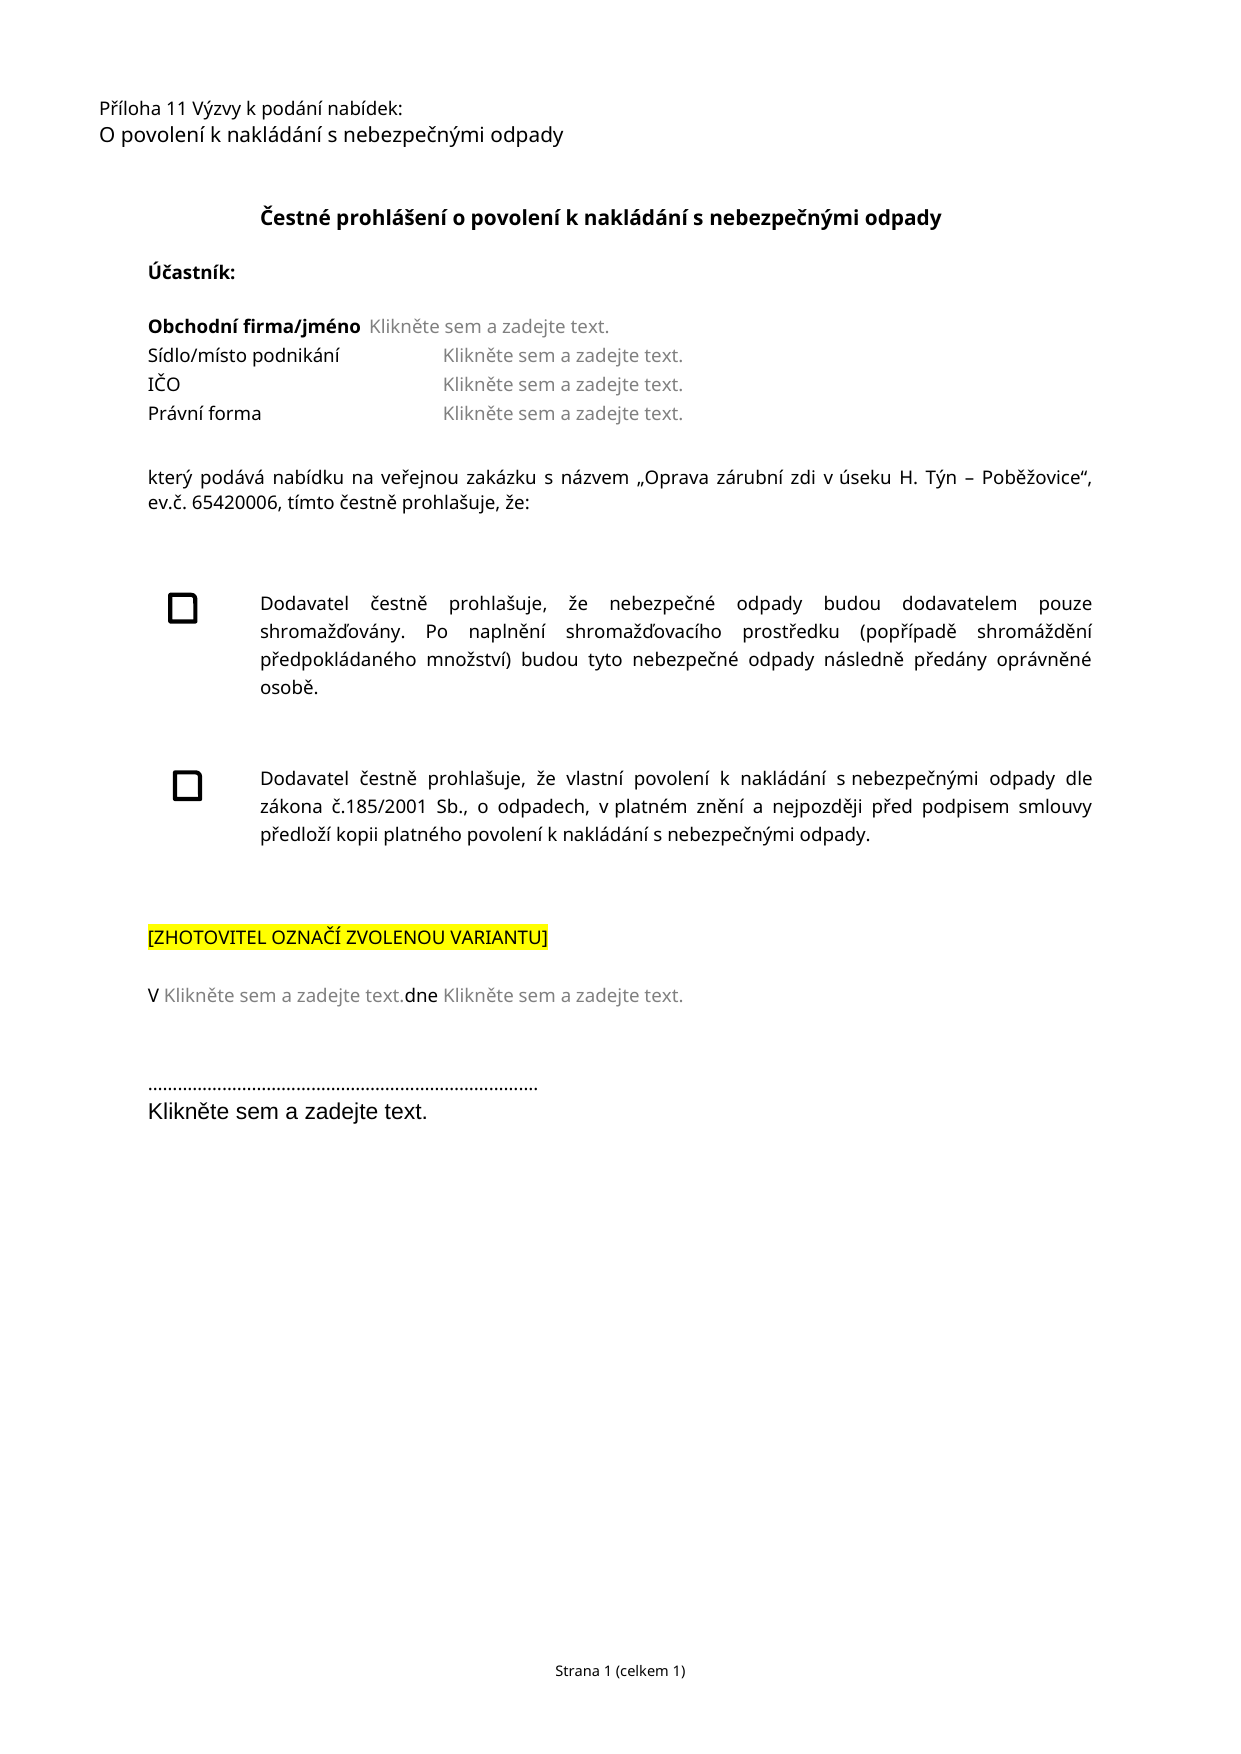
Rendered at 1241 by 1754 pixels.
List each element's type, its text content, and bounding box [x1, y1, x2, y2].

list Dodavatel čestně prohlašuje, že vlastní povolení k nakládání s nebezpečnými odpady dle zákona č.185/2001 Sb., o odpadech, v platném znění a nejpozději před podpisem smlouvy předloží kopii platného povolení k nakládání s nebezpečnými odpady. [260, 766, 1093, 847]
list Dodavatel čestně prohlašuje, že nebezpečné odpady budou dodavatelem pouze shromažďovány. Po naplnění shromažďovacího prostředku (popřípadě shromáždění předpokládaného množství) budou tyto nebezpečné odpady následně předány oprávněné osobě. [260, 591, 1093, 700]
text Právní forma [148, 397, 1093, 426]
list Čestné prohlášení o povolení k nakládání s nebezpečnými odpady [260, 203, 1093, 232]
text Sídlo/místo podnikání [148, 339, 1093, 368]
title Účastník: [148, 259, 1093, 285]
text ……………………………………………………………………. [148, 1066, 1092, 1096]
text Obchodní firma/jméno [148, 310, 1093, 339]
text [ZHOTOVITEL OZNAČÍ ZVOLENOU VARIANTU] [148, 921, 1092, 950]
text V dne [148, 979, 1092, 1008]
text který podává nabídku na veřejnou zakázku s názvem „Oprava zárubní zdi v úseku H. Týn – Poběžovice“, ev.č. 65420006, tímto čestně prohlašuje, že: [148, 464, 1093, 515]
text IČO [148, 368, 1093, 397]
